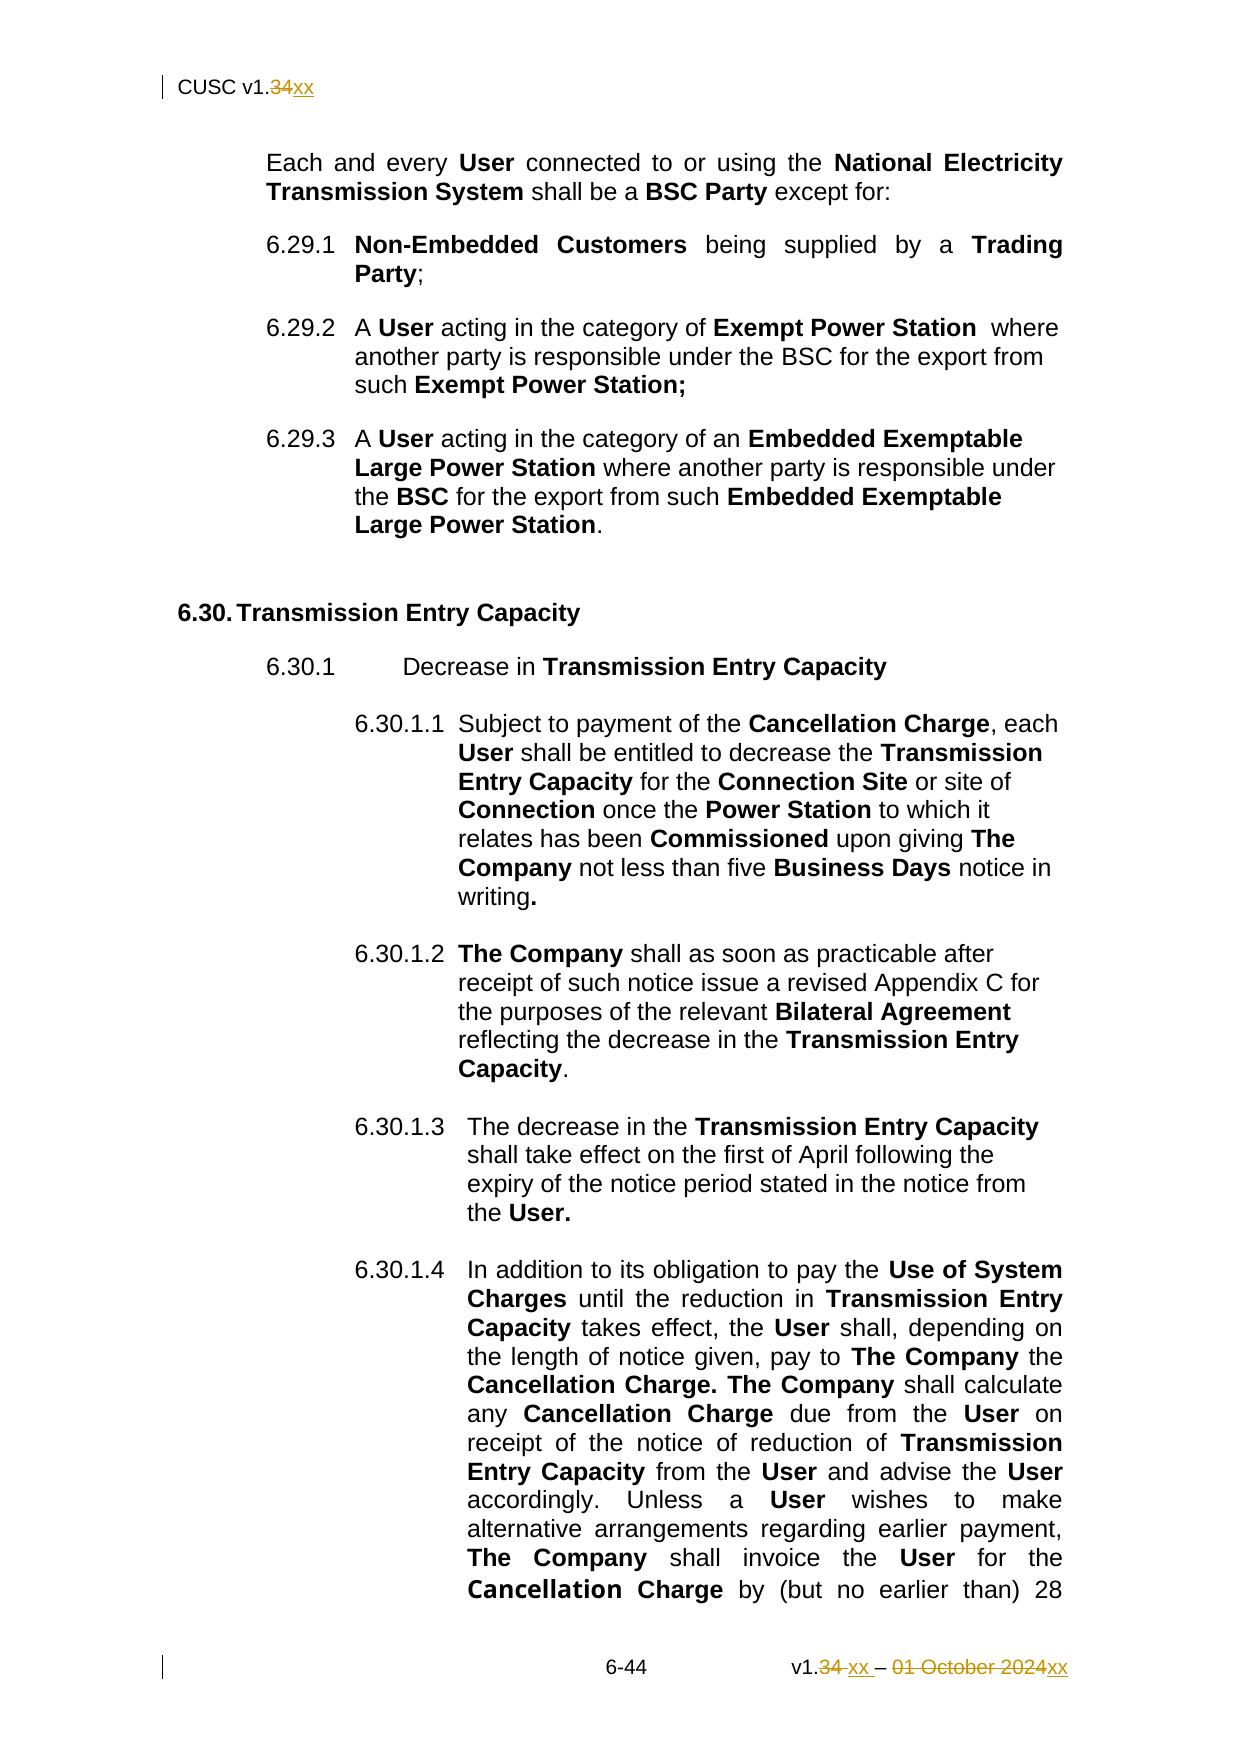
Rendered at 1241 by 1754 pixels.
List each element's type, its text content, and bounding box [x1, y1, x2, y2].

text 6.30.1 Decrease in Transmission Entry Capacity [266, 652, 1063, 681]
text 6.30.1.2 The Company shall as soon as practicable after receipt of such notice issue a revised Appendix C for the purposes of the relevant Bilateral Agreement reflecting the decrease in the Transmission Entry Capacity. [354, 939, 1063, 1083]
text 6.30.1.1 Subject to payment of the Cancellation Charge, each User shall be entitled to decrease the Transmission Entry Capacity for the Connection Site or site of Connection once the Power Station to which it relates has been Commissioned upon giving The Company not less than five Business Days notice in writing. [354, 709, 1063, 911]
text Each and every User connected to or using the National Electricity Transmission System shall be a BSC Party except for: [266, 148, 1063, 205]
text 6.29.2 A User acting in the category of Exempt Power Station where another party is responsible under the BSC for the export from such Exempt Power Station; [266, 313, 1063, 399]
list The decrease in the Transmission Entry Capacity shall take effect on the first of April following the expiry of the notice period stated in the notice from the User. [354, 1112, 1063, 1227]
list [354, 1256, 1063, 1606]
subtitle Transmission Entry Capacity [177, 598, 1063, 627]
text 6.29.1 Non-Embedded Customers being supplied by a Trading Party; [266, 230, 1063, 288]
text 6.29.3 A User acting in the category of an Embedded Exemptable Large Power Station where another party is responsible under the BSC for the export from such Embedded Exemptable Large Power Station. [266, 424, 1063, 539]
